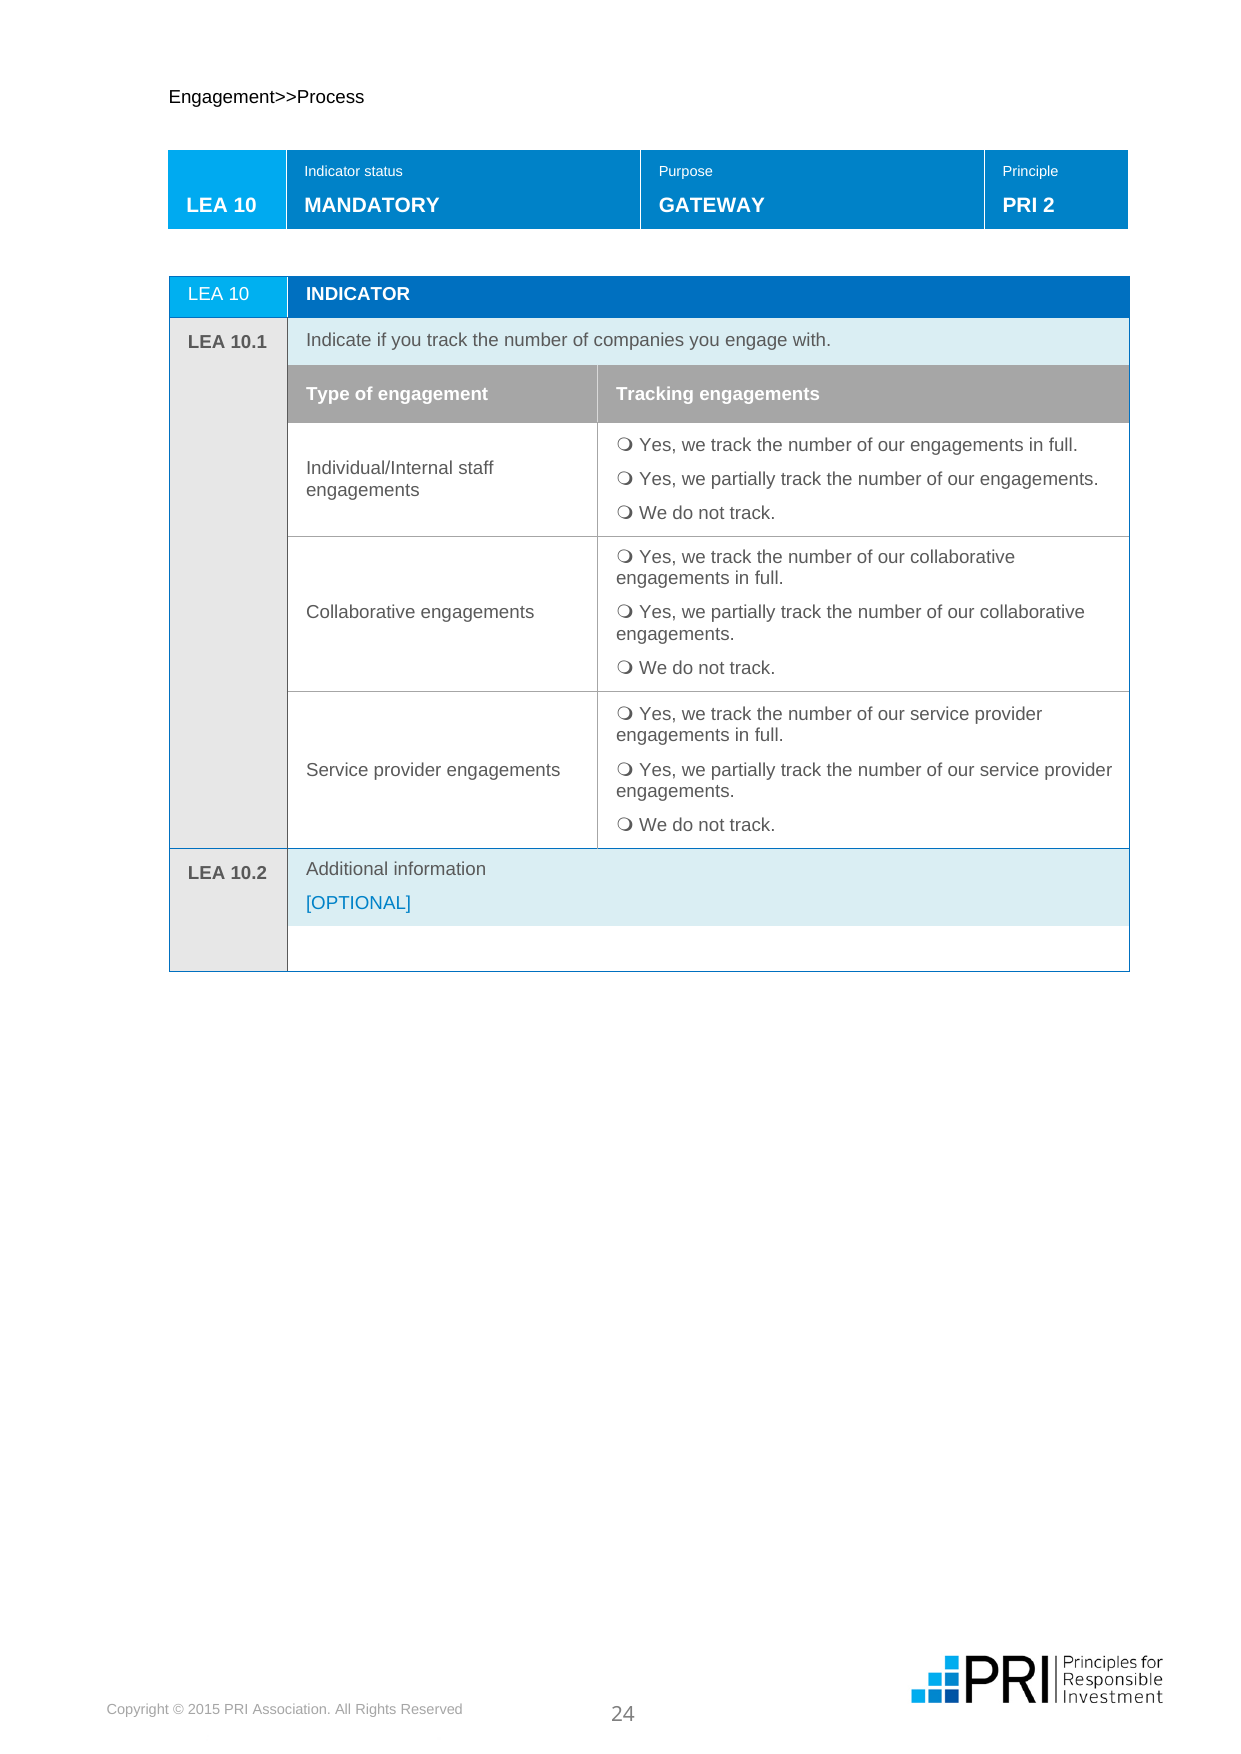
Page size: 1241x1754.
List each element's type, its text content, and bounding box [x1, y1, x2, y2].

table_cell MANDATORY [287, 186, 640, 229]
table_cell Type of engagement [288, 365, 597, 422]
table_cell PRI 2 [985, 186, 1128, 229]
table_header LEA 10 [170, 277, 287, 317]
table_cell Indicate if you track the number of companies you engage with. [288, 318, 1129, 365]
table_cell Service provider engagements [288, 692, 597, 848]
table_cell Yes, we track the number of our collaborative engagements in full. Yes, we partially track the number of our collaborative engagements. We do not track. [598, 537, 1129, 691]
table_header Principle [985, 150, 1128, 186]
table_cell Individual/Internal staff engagements [288, 423, 597, 536]
table_cell LEA 10.2 [170, 849, 287, 971]
table_cell [170, 365, 287, 848]
table_cell LEA 10.1 [170, 318, 287, 365]
picture [0, 1631, 1241, 1754]
table_header Purpose [641, 150, 984, 186]
table_header [168, 150, 286, 186]
table_cell GATEWAY [641, 186, 984, 229]
table_header Indicator status [287, 150, 640, 186]
table_cell Collaborative engagements [288, 537, 597, 691]
table_cell Yes, we track the number of our engagements in full. Yes, we partially track the number of our engagements. We do not track. [598, 423, 1129, 536]
table_cell LEA 10 [168, 186, 286, 229]
table_cell Additional information [Optional] [288, 849, 1129, 926]
table_cell Tracking engagements [598, 365, 1129, 422]
table_header INDICATOR [288, 277, 1129, 317]
picture [405, 895, 409, 910]
table_cell Yes, we track the number of our service provider engagements in full. Yes, we partially track the number of our service provider engagements. We do not track. [598, 692, 1129, 848]
table_cell [288, 926, 1129, 971]
